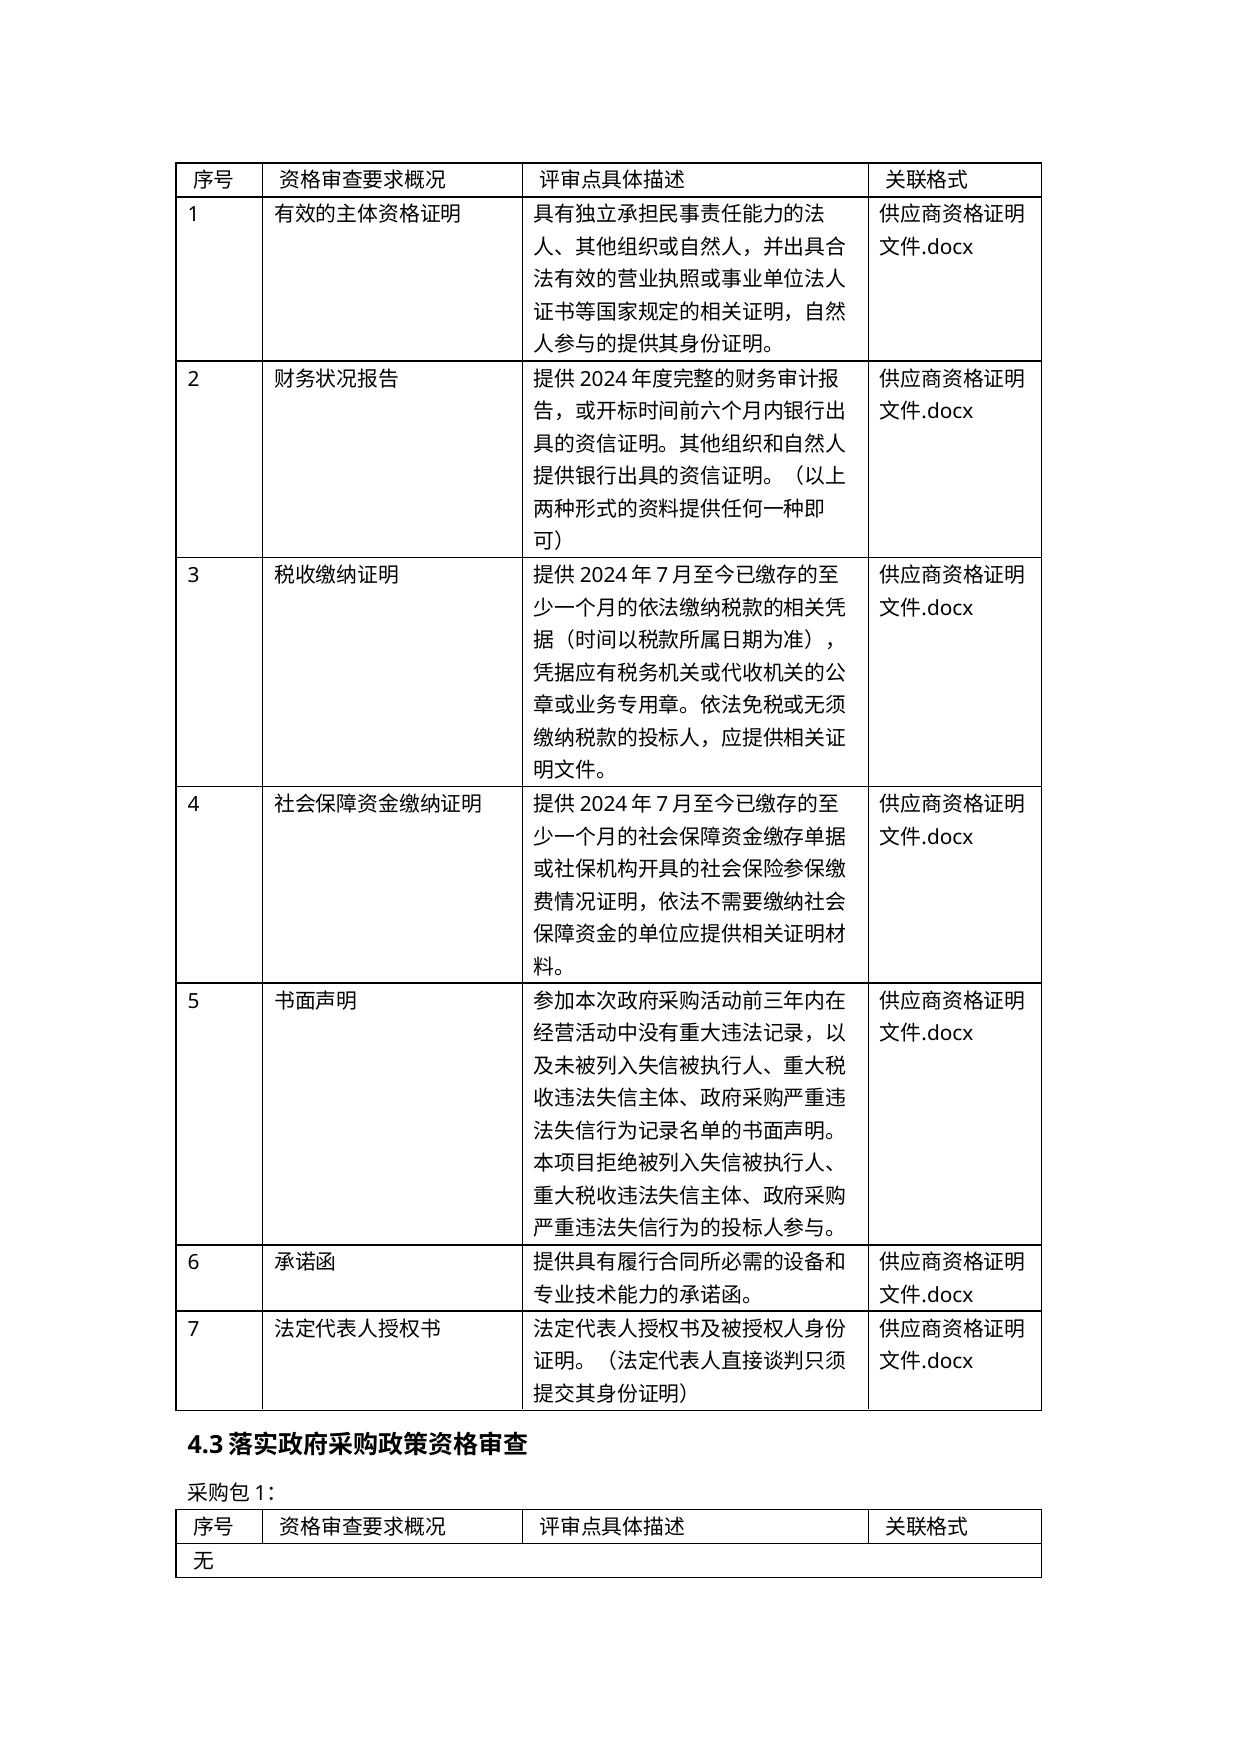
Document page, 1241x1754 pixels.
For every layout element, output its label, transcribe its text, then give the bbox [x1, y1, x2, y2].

table_cell 供应商资格证明文件.docx [869, 1312, 1041, 1409]
table_cell 提供2024年7月至今已缴存的至少一个月的社会保障资金缴存单据或社保机构开具的社会保险参保缴费情况证明，依法不需要缴纳社会保障资金的单位应提供相关证明材料。 [523, 787, 868, 982]
table_cell 提供2024年7月至今已缴存的至少一个月的依法缴纳税款的相关凭据（时间以税款所属日期为准），凭据应有税务机关或代收机关的公章或业务专用章。依法免税或无须缴纳税款的投标人，应提供相关证明文件。 [523, 558, 868, 786]
table_cell 1 [177, 198, 262, 360]
table_cell 5 [177, 984, 262, 1244]
table_cell 承诺函 [263, 1246, 522, 1310]
table_header 关联格式 [869, 164, 1041, 196]
table_cell 法定代表人授权书及被授权人身份证明。（法定代表人直接谈判只须提交其身份证明） [523, 1312, 868, 1409]
table_cell 7 [177, 1312, 262, 1409]
table_cell 无 [177, 1544, 1041, 1577]
table_cell 供应商资格证明文件.docx [869, 1246, 1041, 1310]
text 4.3落实政府采购政策资格审查 [187, 1411, 1053, 1476]
table_header 资格审查要求概况 [263, 164, 522, 196]
table_cell 供应商资格证明文件.docx [869, 984, 1041, 1244]
table_header 评审点具体描述 [523, 164, 868, 196]
table_cell 2 [177, 362, 262, 557]
table_cell 税收缴纳证明 [263, 558, 522, 786]
table_cell 供应商资格证明文件.docx [869, 558, 1041, 786]
table_header 评审点具体描述 [523, 1510, 868, 1543]
table_cell 具有独立承担民事责任能力的法人、其他组织或自然人，并出具合法有效的营业执照或事业单位法人证书等国家规定的相关证明，自然人参与的提供其身份证明。 [523, 198, 868, 360]
table_cell 财务状况报告 [263, 362, 522, 557]
table_header 序号 [177, 1510, 262, 1543]
table_cell 法定代表人授权书 [263, 1312, 522, 1409]
table_cell 供应商资格证明文件.docx [869, 787, 1041, 982]
text 采购包1： [187, 1476, 1053, 1508]
table_header 资格审查要求概况 [263, 1510, 522, 1543]
table_cell 提供2024年度完整的财务审计报告，或开标时间前六个月内银行出具的资信证明。其他组织和自然人提供银行出具的资信证明。（以上两种形式的资料提供任何一种即可） [523, 362, 868, 557]
table_cell 3 [177, 558, 262, 786]
table_cell 有效的主体资格证明 [263, 198, 522, 360]
table_cell 6 [177, 1246, 262, 1310]
table_header 序号 [177, 164, 262, 196]
table_cell 供应商资格证明文件.docx [869, 198, 1041, 360]
table_cell 供应商资格证明文件.docx [869, 362, 1041, 557]
table_header 关联格式 [869, 1510, 1041, 1543]
table_cell 4 [177, 787, 262, 982]
table_cell 提供具有履行合同所必需的设备和专业技术能力的承诺函。 [523, 1246, 868, 1310]
table_cell 社会保障资金缴纳证明 [263, 787, 522, 982]
table_cell 参加本次政府采购活动前三年内在经营活动中没有重大违法记录，以及未被列入失信被执行人、重大税收违法失信主体、政府采购严重违法失信行为记录名单的书面声明。本项目拒绝被列入失信被执行人、重大税收违法失信主体、政府采购严重违法失信行为的投标人参与。 [523, 984, 868, 1244]
table_cell 书面声明 [263, 984, 522, 1244]
